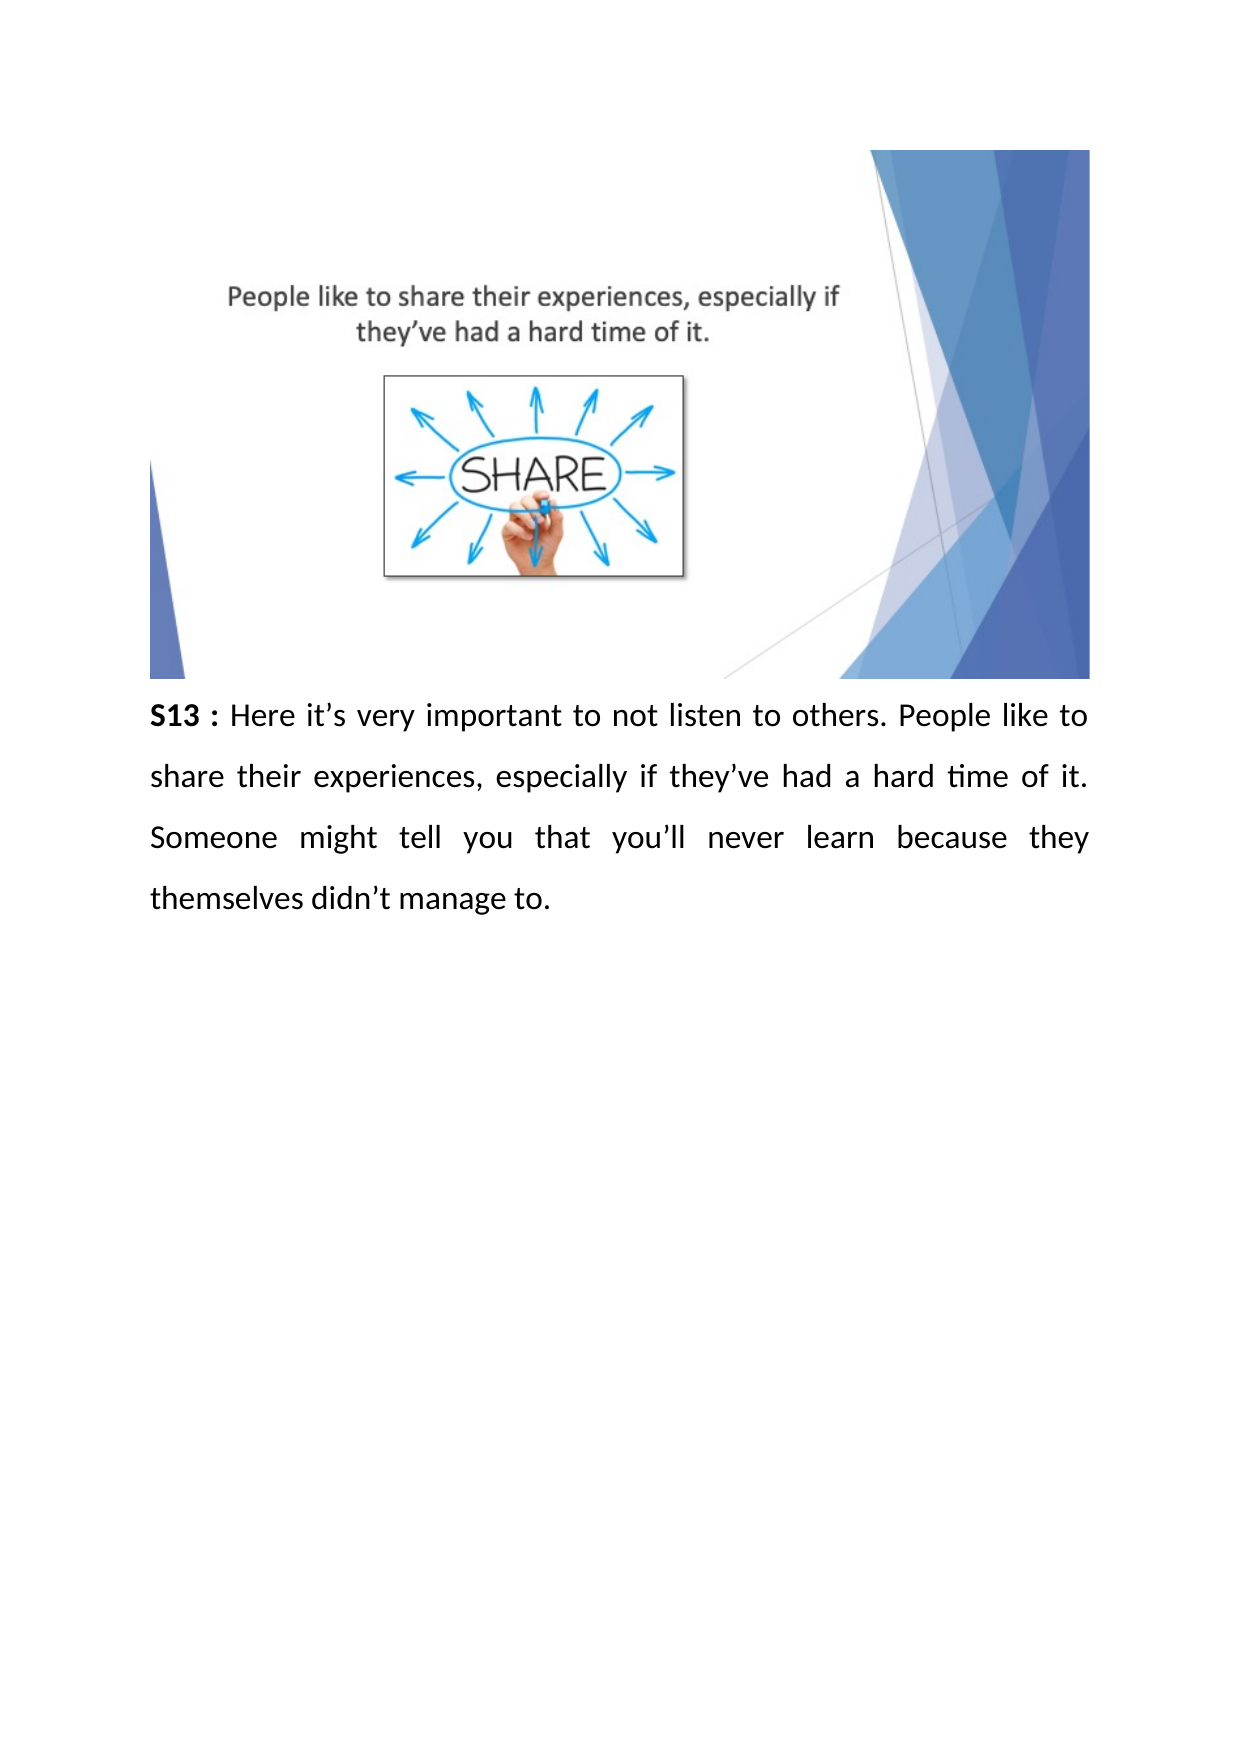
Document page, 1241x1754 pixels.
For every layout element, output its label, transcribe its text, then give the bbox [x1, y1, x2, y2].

picture [150, 150, 1090, 679]
text S13 : Here it’s very important to not listen to others. People like to share their experiences, especially if they’ve had a hard time of it. Someone might tell you that you’ll never learn because they themselves didn’t manage to. [150, 694, 1090, 918]
